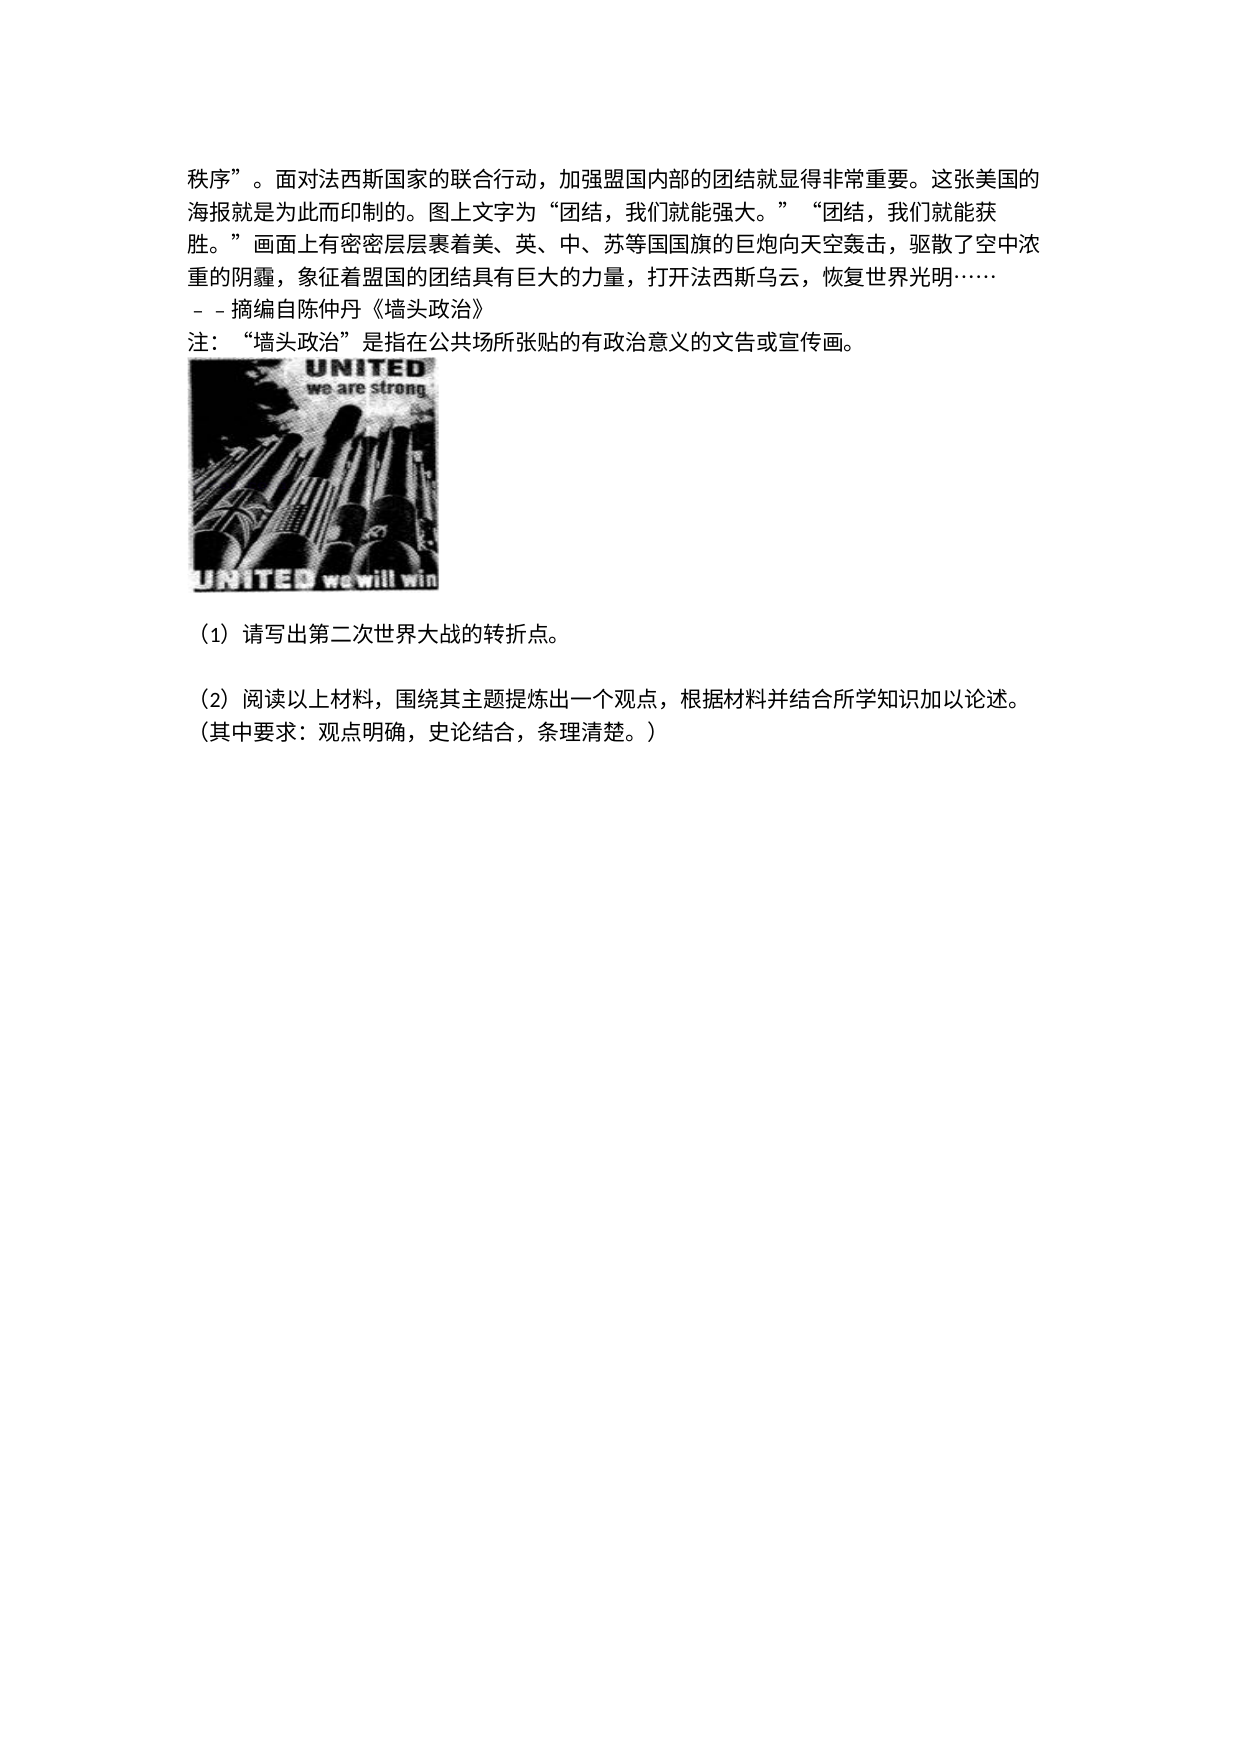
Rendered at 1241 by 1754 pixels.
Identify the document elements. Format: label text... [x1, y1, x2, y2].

text ﹣﹣摘编自陈仲丹《墙头政治》 [187, 292, 1053, 324]
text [187, 162, 1053, 292]
text 注：“墙头政治”是指在公共场所张贴的有政治意义的文告或宣传画。 [187, 324, 1053, 357]
picture [187, 357, 444, 596]
text （1）请写出第二次世界大战的转折点。 [187, 617, 1053, 649]
text （2）阅读以上材料，围绕其主题提炼出一个观点，根据材料并结合所学知识加以论述。（其中要求：观点明确，史论结合，条理清楚。） [187, 682, 1053, 747]
